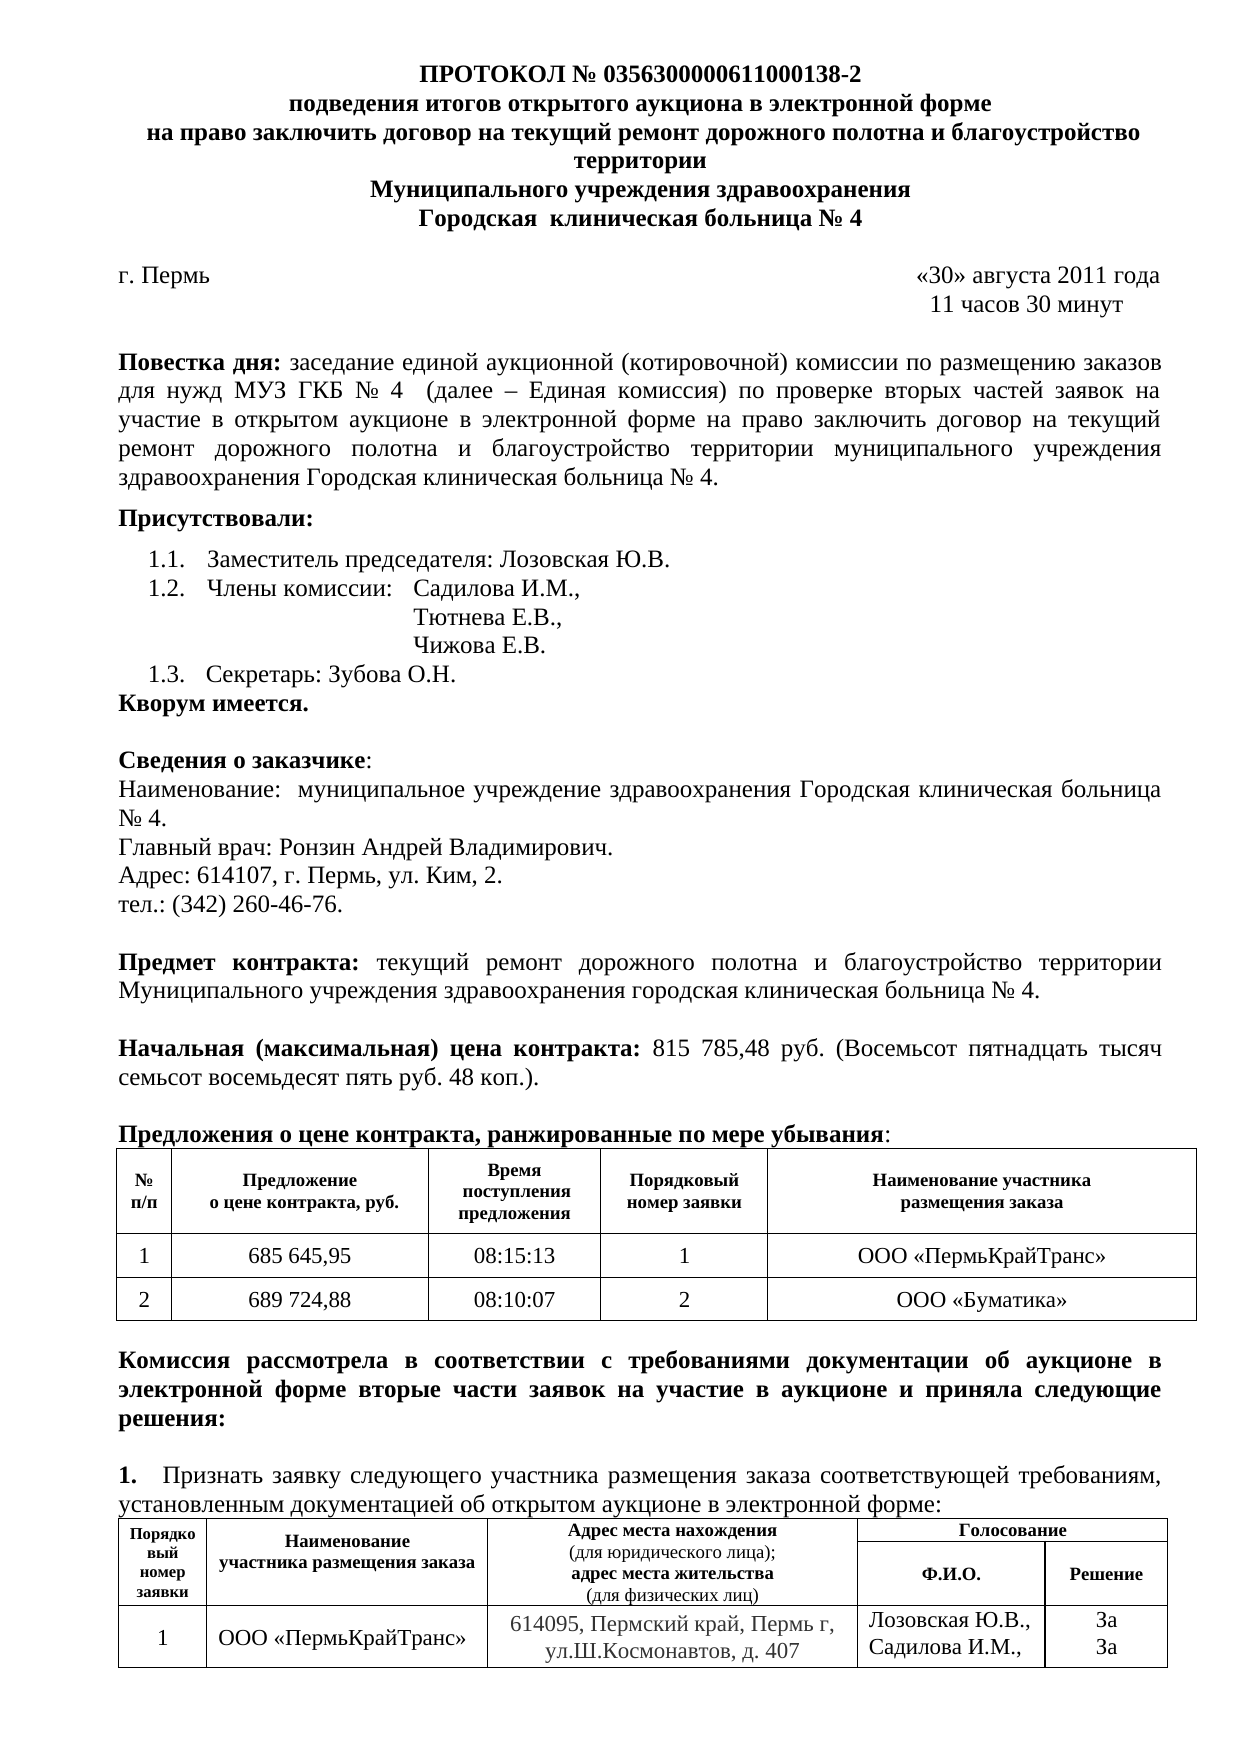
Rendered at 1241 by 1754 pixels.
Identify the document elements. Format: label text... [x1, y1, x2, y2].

text подведения итогов открытого аукциона в электронной форме [118, 88, 1162, 117]
table_header Голосование [858, 1519, 1167, 1541]
text Главный врач: Ронзин Андрей Владимирович. [118, 832, 1162, 860]
table_cell ООО «Буматика» [768, 1278, 1196, 1320]
table_cell 1 [601, 1234, 767, 1277]
text Чижова Е.В. [339, 630, 1181, 659]
text Кворум имеется. [118, 688, 1162, 717]
table_cell 685 645,95 [172, 1234, 428, 1277]
table_header Порядковый номер заявки [119, 1519, 206, 1605]
table_cell 1 [119, 1606, 206, 1667]
text Предмет контракта: текущий ремонт дорожного полотна и благоустройство территории Муниципального учреждения здравоохранения городская клиническая больница № 4. [118, 947, 1162, 1004]
text Начальная (максимальная) цена контракта: 815 785,48 руб. (Восемьсот пятнадцать тысяч семьсот восемьдесят пять руб. 48 коп.). [118, 1033, 1162, 1090]
text Городская клиническая больница № 4 [118, 203, 1162, 232]
text Повестка дня: заседание единой аукционной (котировочной) комиссии по размещению заказов для нужд МУЗ ГКБ № 4 (далее – Единая комиссия) по проверке вторых частей заявок на участие в открытом аукционе в электронной форме на право заключить договор на текущий ремонт дорожного полотна и благоустройство территории муниципального учреждения здравоохранения Городская клиническая больница № 4. [118, 347, 1162, 490]
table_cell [488, 1606, 857, 1667]
table_cell Ф.И.О. [858, 1542, 1044, 1605]
text Муниципального учреждения здравоохранения [118, 174, 1162, 203]
text 11 часов 30 минут [929, 289, 1162, 318]
list Члены комиссии: Садилова И.М., [148, 573, 1181, 602]
list Секретарь: Зубова О.Н. [148, 659, 1181, 688]
table_cell 08:15:13 [429, 1234, 600, 1277]
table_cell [207, 1606, 487, 1667]
table_header Предложение о цене контракта, руб. [172, 1149, 428, 1233]
text на право заключить договор на текущий ремонт дорожного полотна и благоустройство территории [118, 117, 1162, 174]
text г. Пермь «30» августа 2011 года [118, 260, 1162, 289]
table_header Наименование участника размещения заказа [207, 1519, 487, 1605]
table_header Адрес места нахождения (для юридического лица); адрес места жительства (для физических лиц) [488, 1519, 857, 1605]
table_header Время поступления предложения [429, 1149, 600, 1233]
text Наименование: муниципальное учреждение здравоохранения Городская клиническая больница № 4. [118, 774, 1162, 832]
table_cell 2 [117, 1278, 171, 1320]
table_header Порядковый номер заявки [601, 1149, 767, 1233]
text тел.: (342) 260-46-76. [118, 889, 1162, 918]
text Комиссия рассмотрела в соответствии с требованиями документации об аукционе в электронной форме вторые части заявок на участие в аукционе и приняла следующие решения: [118, 1346, 1162, 1432]
table_cell 08:10:07 [429, 1278, 600, 1320]
table_cell ООО «ПермьКрайТранс» [768, 1234, 1196, 1277]
text Адрес: . Пермь, ул. Ким, 2. [118, 860, 1162, 889]
table_cell 2 [601, 1278, 767, 1320]
table_cell 689 724,88 [172, 1278, 428, 1320]
text Тютнева Е.В., [339, 602, 1181, 630]
table_header Наименование участника размещения заказа [768, 1149, 1196, 1233]
text ПРОТОКОЛ № 0356300000611000138-2 [118, 59, 1162, 88]
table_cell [858, 1606, 1044, 1667]
text Сведения о заказчике: [118, 745, 1162, 774]
table_cell За За За За За [1046, 1606, 1167, 1667]
list Заместитель председателя: Лозовская Ю.В. [148, 544, 1181, 573]
list Признать заявку следующего участника размещения заказа соответствующей требованиям, установленным документацией об открытом аукционе в электронной форме: [118, 1461, 1162, 1518]
table_header № п/п [117, 1149, 171, 1233]
text Предложения о цене контракта, ранжированные по мере убывания: [118, 1119, 1162, 1148]
text Присутствовали: [118, 503, 1162, 532]
table_cell 1 [117, 1234, 171, 1277]
table_cell Решение [1046, 1542, 1167, 1605]
